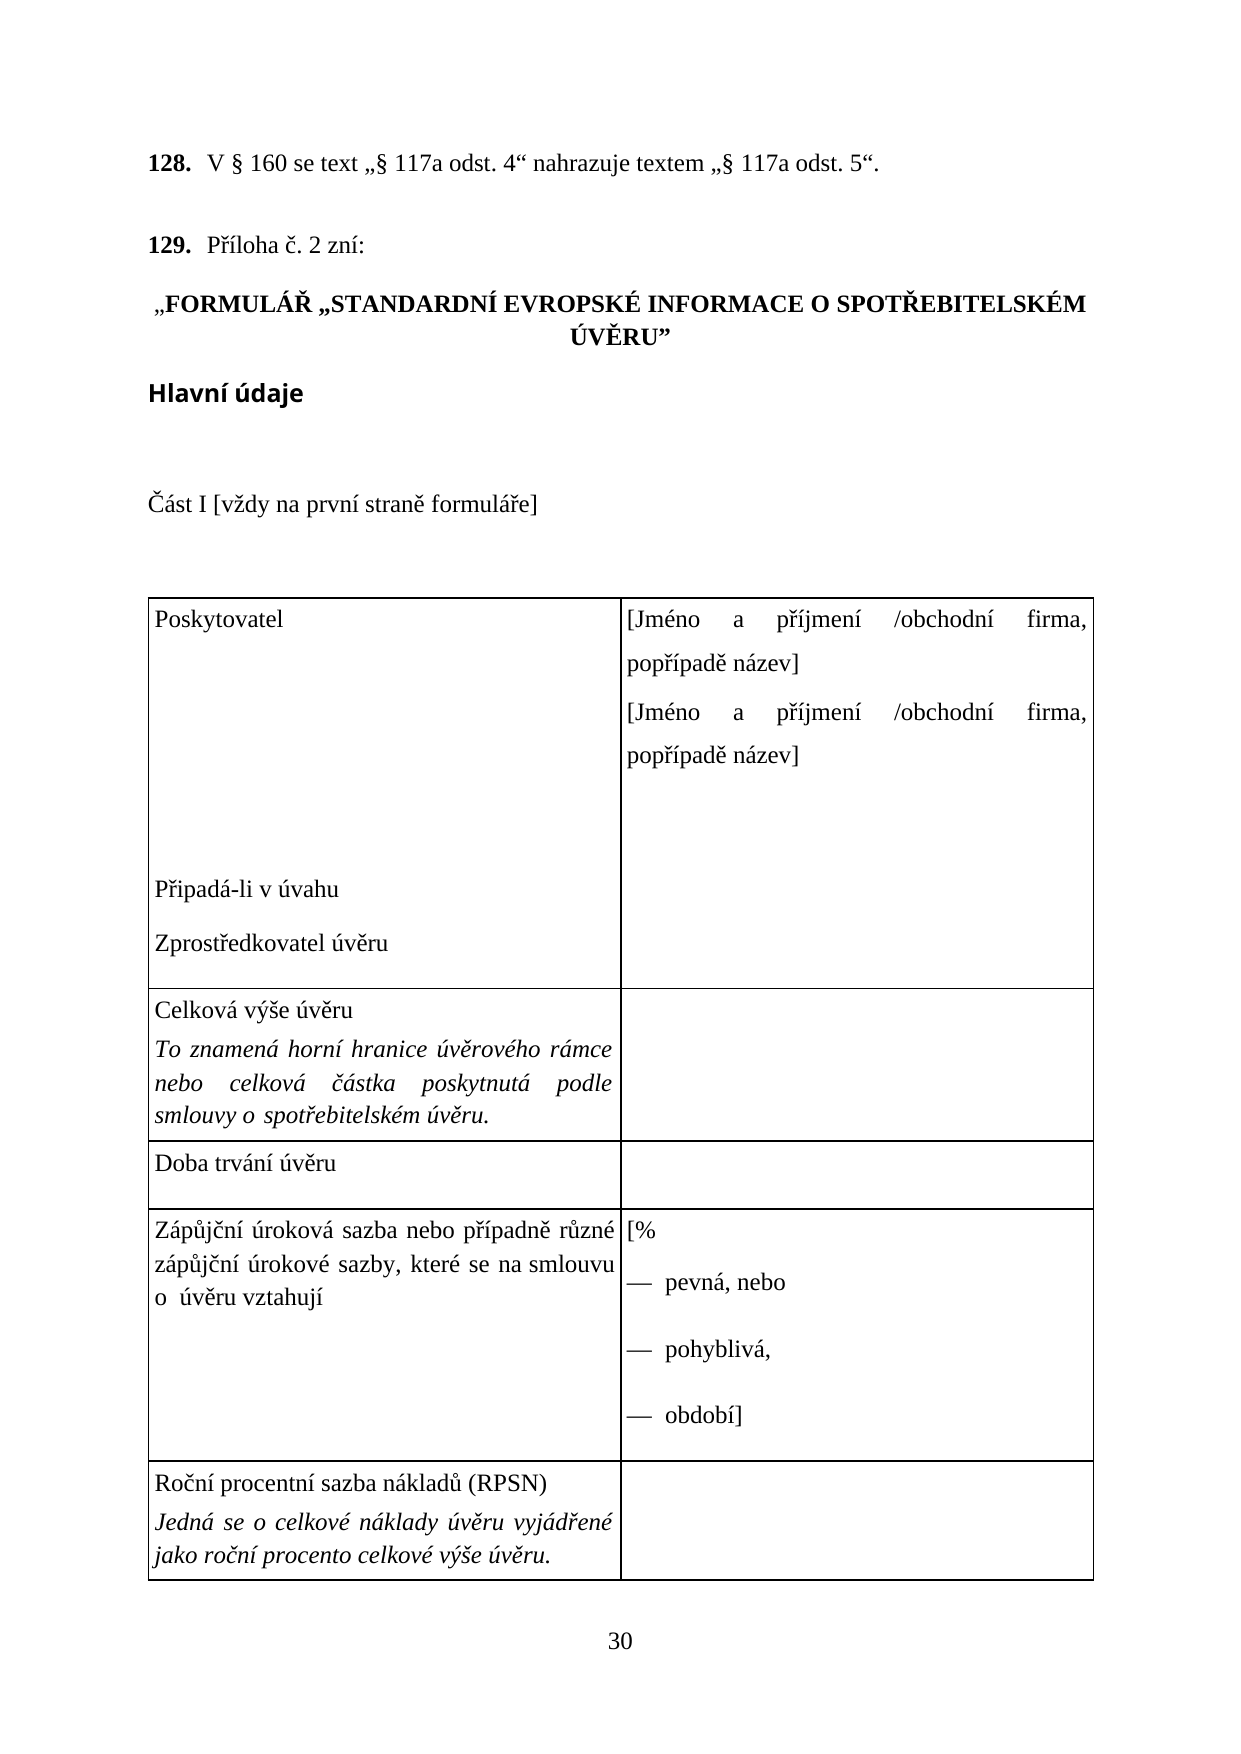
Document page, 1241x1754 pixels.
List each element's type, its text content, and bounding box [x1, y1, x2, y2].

text Příloha č. 2 zní: [148, 231, 1093, 259]
table_cell [622, 1462, 1093, 1579]
table_cell [% [622, 1210, 1093, 1460]
table_cell [622, 989, 1093, 1140]
table_header Poskytovatel Připadá-li v úvahu Zprostředkovatel úvěru [149, 599, 620, 987]
table_cell Celková výše úvěru To znamená horní hranice úvěrového rámce nebo celková částka poskytnutá podle smlouvy o spotřebitelském úvěru. [149, 989, 620, 1140]
table_cell Doba trvání úvěru [149, 1142, 620, 1208]
table_cell [622, 1142, 1093, 1208]
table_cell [149, 1462, 620, 1579]
text „FORMULÁŘ „STANDARDNÍ EVROPSKÉ INFORMACE O SPOTŘEBITELSKÉM ÚVĚRU” [148, 289, 1093, 350]
text Část I [vždy na první straně formuláře] [148, 489, 1093, 518]
text Hlavní údaje [148, 376, 1093, 409]
table_header [Jméno a příjmení /obchodní firma, popřípadě název] [Jméno a příjmení /obchodní firma, popřípadě název] [622, 599, 1093, 987]
text V § 160 se text „§ 117a odst. 4“ nahrazuje textem „§ 117a odst. 5“. [148, 148, 1093, 176]
table_cell Zápůjční úroková sazba nebo případně různé zápůjční úrokové sazby, které se na smlouvu o úvěru vztahují [149, 1210, 620, 1460]
